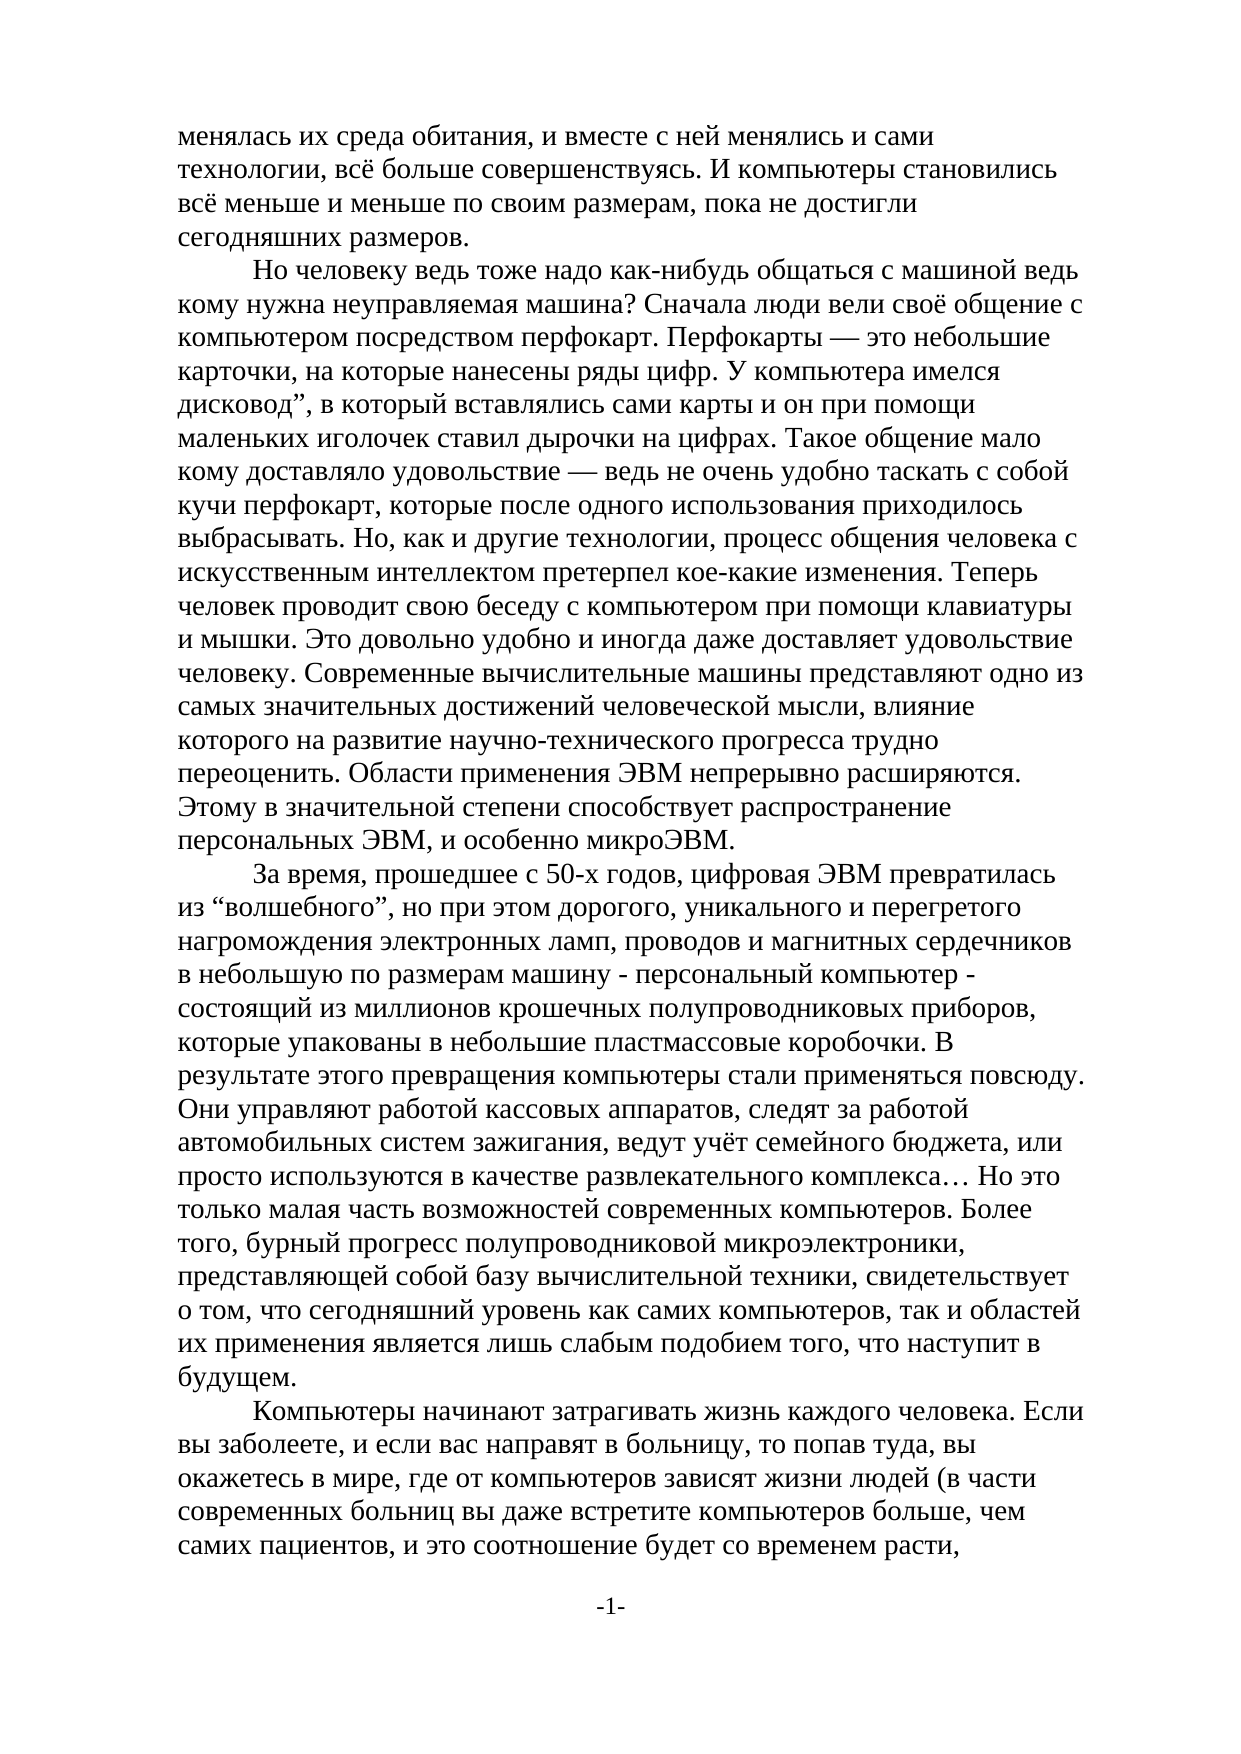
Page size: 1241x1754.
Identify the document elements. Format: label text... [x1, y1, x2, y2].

text Но человеку ведь тоже надо как-нибудь общаться с машиной ведь кому нужна неуправляемая машина? Сначала люди вели своё общение с компьютером посредством перфокарт. Перфокарты — это небольшие карточки, на которые нанесены ряды цифр. У компьютера имелся дисковод”, в который вставлялись сами карты и он при помощи маленьких иголочек ставил дырочки на цифрах. Такое общение мало кому доставляло удовольствие — ведь не очень удобно таскать с собой кучи перфокарт, которые после одного использования приходилось выбрасывать. Но, как и другие технологии, процесс общения человека с искусственным интеллектом претерпел кое-какие изменения. Теперь человек проводит свою беседу с компьютером при помощи клавиатуры и мышки. Это довольно удобно и иногда даже доставляет удовольствие человеку. Современные вычислительные машины представляют одно из самых значительных достижений человеческой мысли, влияние которого на развитие научно-технического прогресса трудно переоценить. Области применения ЭВМ непрерывно расширяются. Этому в значительной степени способствует распространение персональных ЭВМ, и особенно микроЭВМ. [177, 252, 1087, 856]
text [177, 1393, 1087, 1560]
text За время, прошедшее с 50-х годов, цифровая ЭВМ превратилась из “волшебного”, но при этом дорогого, уникального и перегретого нагромождения электронных ламп, проводов и магнитных сердечников в небольшую по размерам машину - персональный компьютер - состоящий из миллионов крошечных полупроводниковых приборов, которые упакованы в небольшие пластмассовые коробочки. В результате этого превращения компьютеры стали применяться повсюду. Они управляют работой кассовых аппаратов, следят за работой автомобильных систем зажигания, ведут учёт семейного бюджета, или просто используются в качестве развлекательного комплекса… Но это только малая часть возможностей современных компьютеров. Более того, бурный прогресс полупроводниковой микроэлектроники, представляющей собой базу вычислительной техники, свидетельствует о том, что сегодняшний уровень как самих компьютеров, так и областей их применения является лишь слабым подобием того, что наступит в будущем. [177, 856, 1087, 1393]
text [177, 118, 1087, 252]
